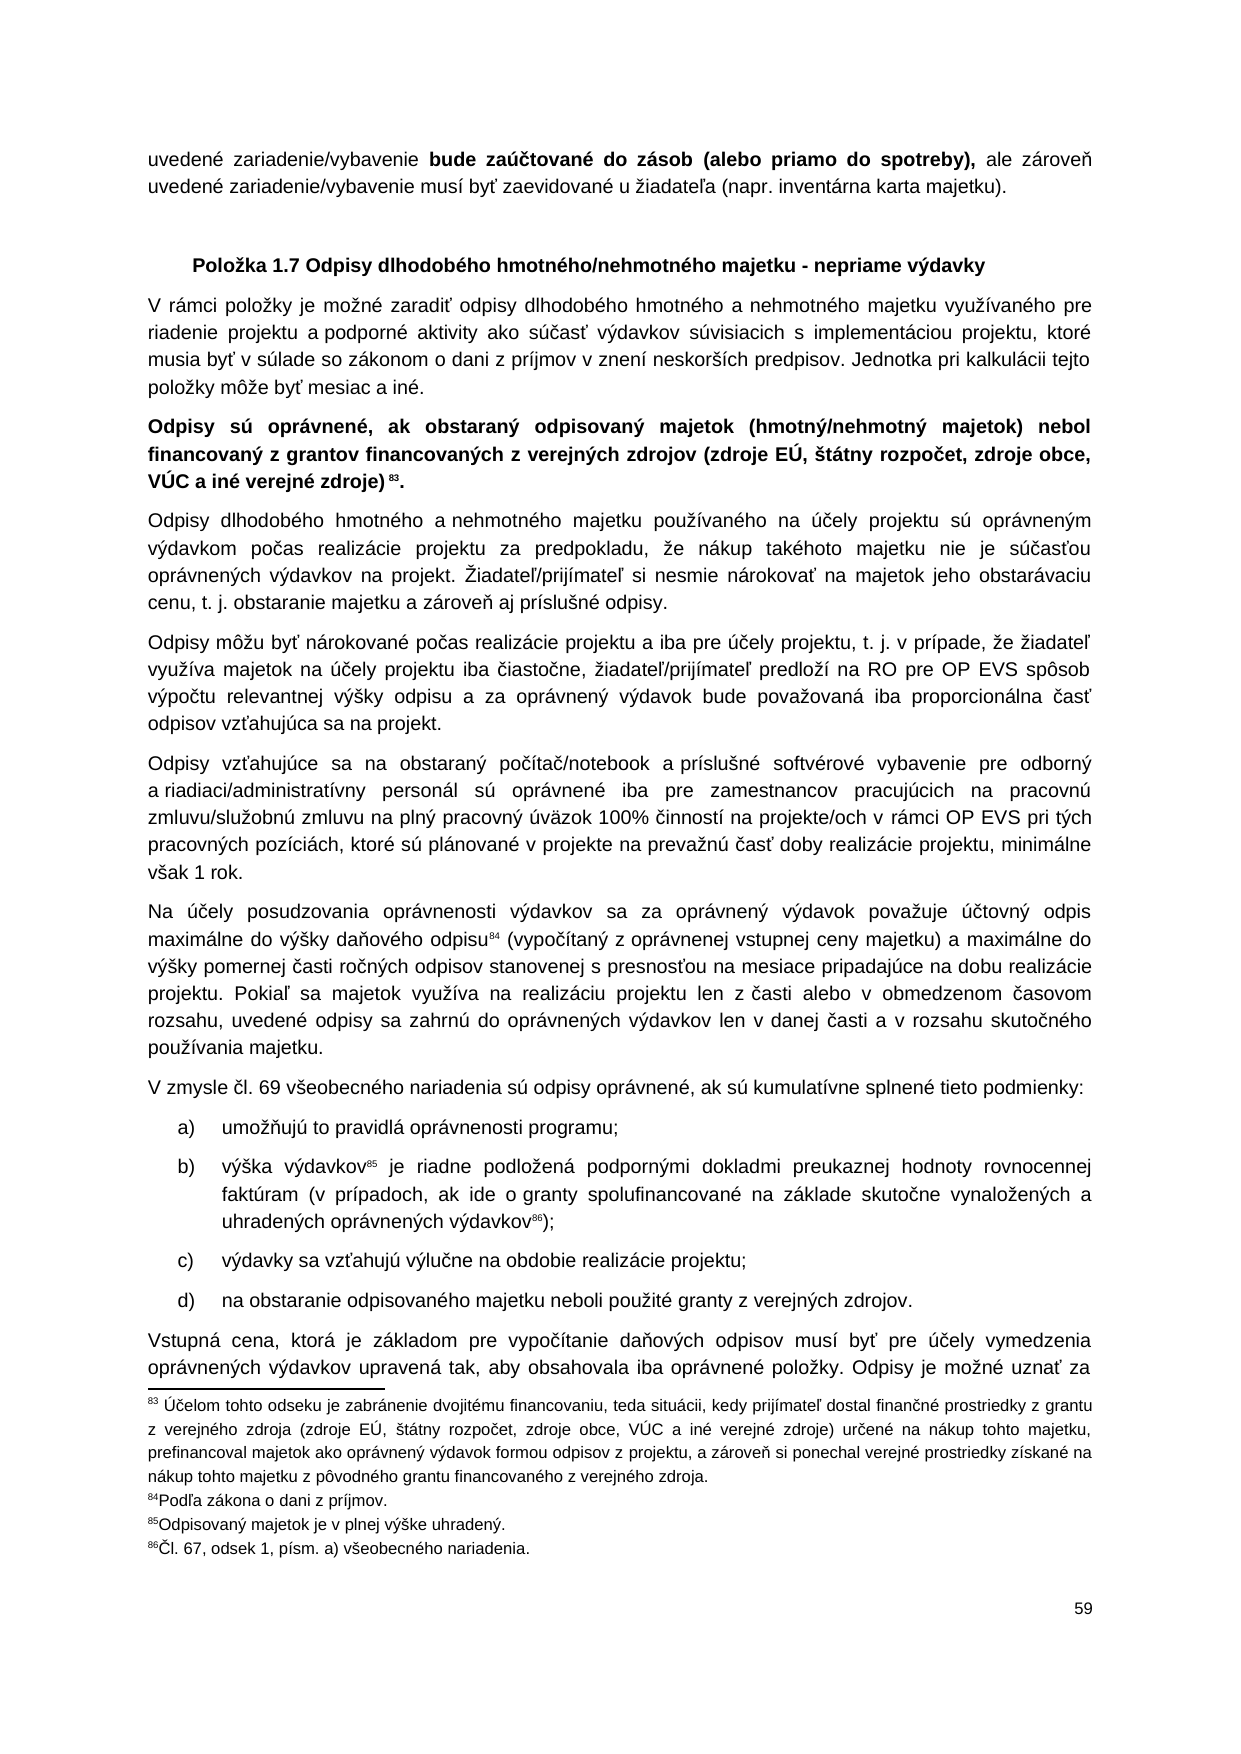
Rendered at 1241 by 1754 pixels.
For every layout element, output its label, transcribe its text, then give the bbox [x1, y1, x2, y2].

text Odpisy dlhodobého hmotného a nehmotného majetku používaného na účely projektu sú oprávneným výdavkom počas realizácie projektu za predpokladu, že nákup takéhoto majetku nie je súčasťou oprávnených výdavkov na projekt. Žiadateľ/prijímateľ si nesmie nárokovať na majetok jeho obstarávaciu cenu, t. j. obstaranie majetku a zároveň aj príslušné odpisy. [148, 509, 1092, 613]
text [148, 1329, 1092, 1378]
text Odpisy sú oprávnené, ak obstaraný odpisovaný majetok (hmotný/nehmotný majetok) nebol financovaný z grantov financovaných z verejných zdrojov (zdroje EÚ, štátny rozpočet, zdroje obce, VÚC a iné verejné zdroje) . [148, 415, 1092, 492]
list výška výdavkov je riadne podložená podpornými dokladmi preukaznej hodnoty rovnocennej faktúram (v prípadoch, ak ide o granty spolufinancované na základe skutočne vynaložených a uhradených oprávnených výdavkov); [177, 1155, 1092, 1232]
list výdavky sa vzťahujú výlučne na obdobie realizácie projektu; [177, 1249, 1092, 1272]
list na obstaranie odpisovaného majetku neboli použité granty z verejných zdrojov. [177, 1289, 1092, 1312]
text V zmysle čl. 69 všeobecného nariadenia sú odpisy oprávnené, ak sú kumulatívne splnené tieto podmienky: [148, 1076, 1092, 1098]
list umožňujú to pravidlá oprávnenosti programu; [177, 1116, 1092, 1138]
text V rámci položky je možné zaradiť odpisy dlhodobého hmotného a nehmotného majetku využívaného pre riadenie projektu a podporné aktivity ako súčasť výdavkov súvisiacich s implementáciou projektu, ktoré musia byť v súlade so zákonom o dani z príjmov v znení neskorších predpisov. Jednotka pri kalkulácii tejto položky môže byť mesiac a iné. [148, 294, 1092, 398]
text Položka 1.7 Odpisy dlhodobého hmotného/nehmotného majetku - nepriame výdavky [192, 254, 1092, 277]
text Na účely posudzovania oprávnenosti výdavkov sa za oprávnený výdavok považuje účtovný odpis maximálne do výšky daňového odpisu (vypočítaný z oprávnenej vstupnej ceny majetku) a maximálne do výšky pomernej časti ročných odpisov stanovenej s presnosťou na mesiace pripadajúce na dobu realizácie projektu. Pokiaľ sa majetok využíva na realizáciu projektu len z časti alebo v obmedzenom časovom rozsahu, uvedené odpisy sa zahrnú do oprávnených výdavkov len v danej časti a v rozsahu skutočného používania majetku. [148, 900, 1092, 1059]
text Ak cena obstarávaného zariadenia/vybavenia (vrátane nehmotného majetku), ktoré žiadateľ/prijímateľ bude využívať len pre účely projektu/ov v rámci OP EVS, nepresiahne výšku uvedenú v zákone o dani z príjmov, žiadateľovi bude uhradená celková suma obstarávaného zariadenia alebo vybavenia za predpokladu, že uvedené zariadenie/vybavenie bude zaúčtované do zásob (alebo priamo do spotreby), ale zároveň uvedené zariadenie/vybavenie musí byť zaevidované u žiadateľa (napr. inventárna karta majetku). [148, 148, 1092, 198]
text Odpisy môžu byť nárokované počas realizácie projektu a iba pre účely projektu, t. j. v prípade, že žiadateľ využíva majetok na účely projektu iba čiastočne, žiadateľ/prijímateľ predloží na RO pre OP EVS spôsob výpočtu relevantnej výšky odpisu a za oprávnený výdavok bude považovaná iba proporcionálna časť odpisov vzťahujúca sa na projekt. [148, 631, 1092, 735]
text Odpisy vzťahujúce sa na obstaraný počítač/notebook a príslušné softvérové vybavenie pre odborný a riadiaci/administratívny personál sú oprávnené iba pre zamestnancov pracujúcich na pracovnú zmluvu/služobnú zmluvu na plný pracovný úväzok 100% činností na projekte/och v rámci OP EVS pri tých pracovných pozíciách, ktoré sú plánované v projekte na prevažnú časť doby realizácie projektu, minimálne však 1 rok. [148, 752, 1092, 883]
